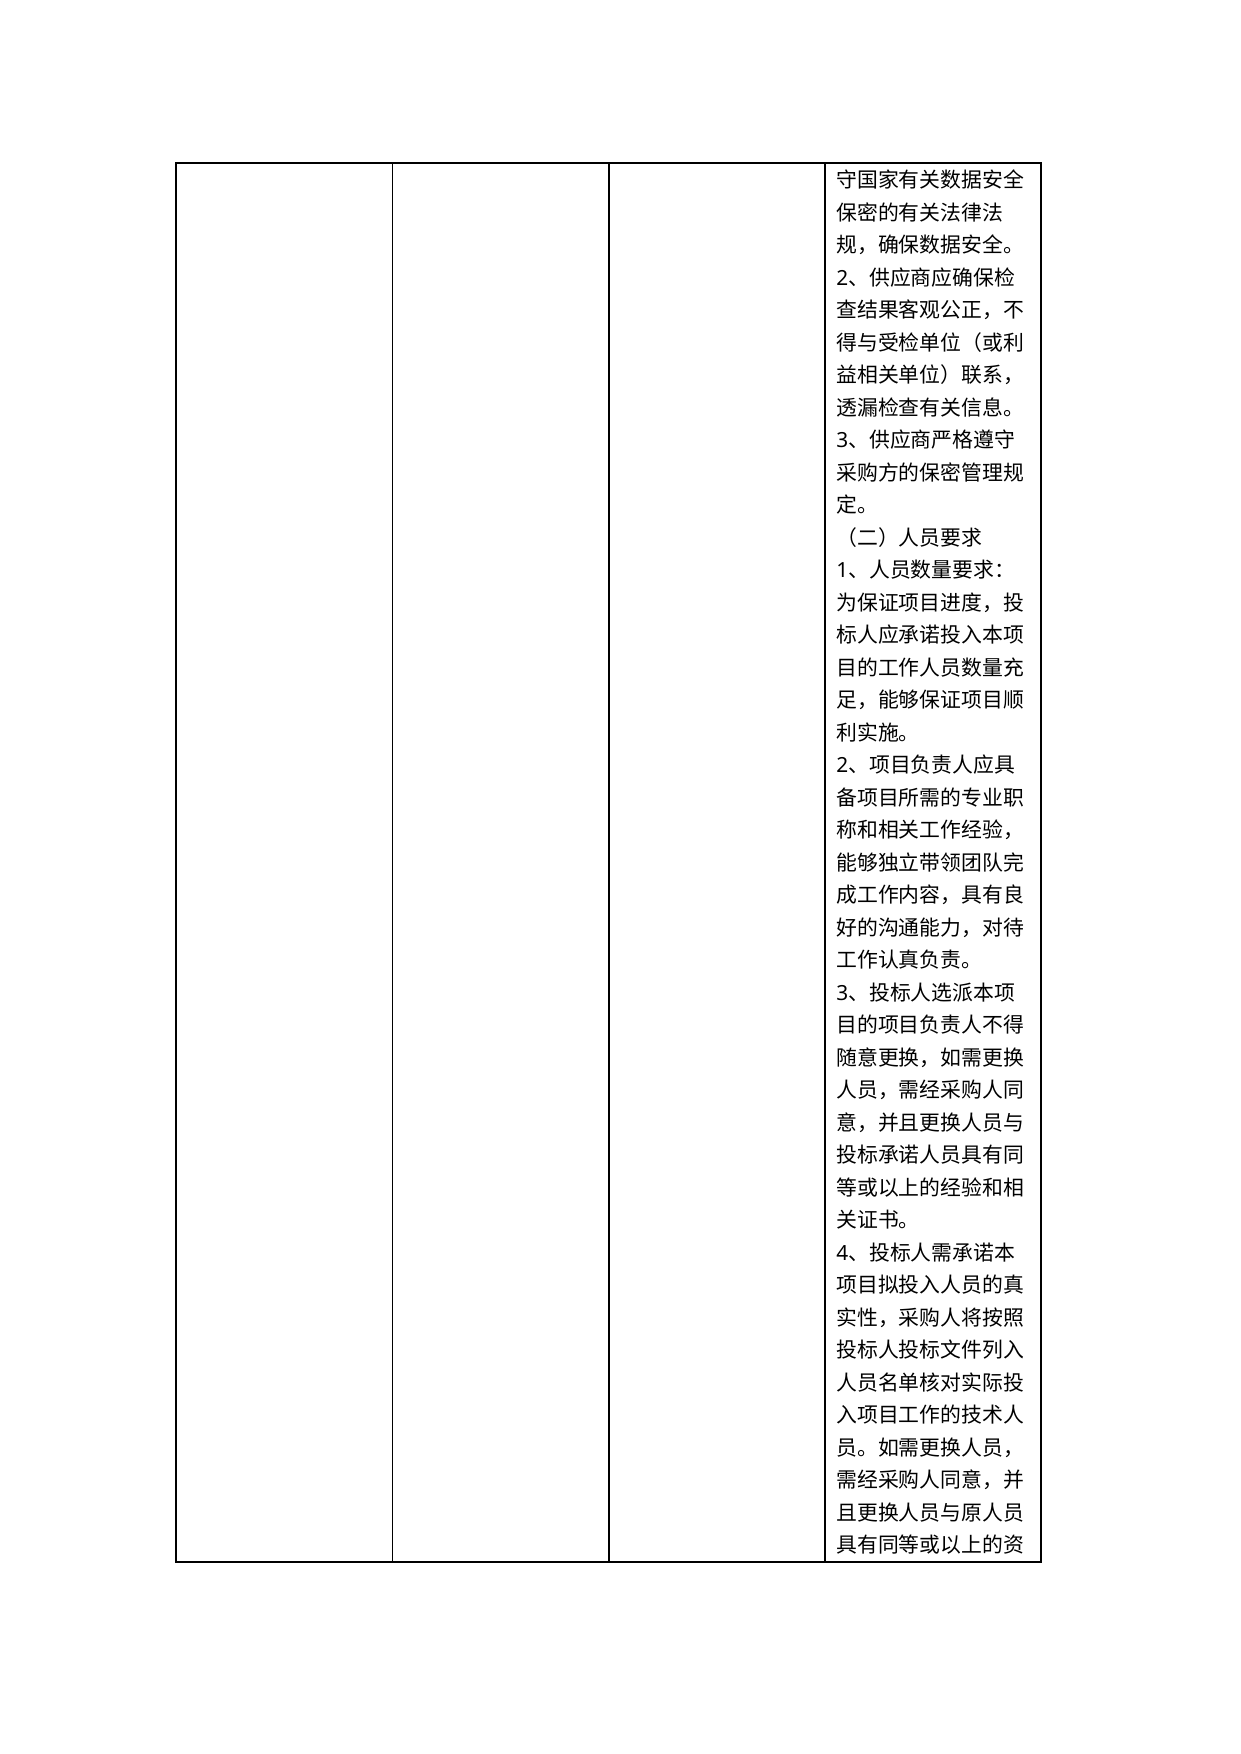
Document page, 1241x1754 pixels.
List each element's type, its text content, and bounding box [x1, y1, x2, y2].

table_cell 1 [393, 164, 608, 1561]
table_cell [826, 164, 1040, 1561]
table_cell [177, 164, 392, 1561]
table_cell [610, 164, 824, 1561]
